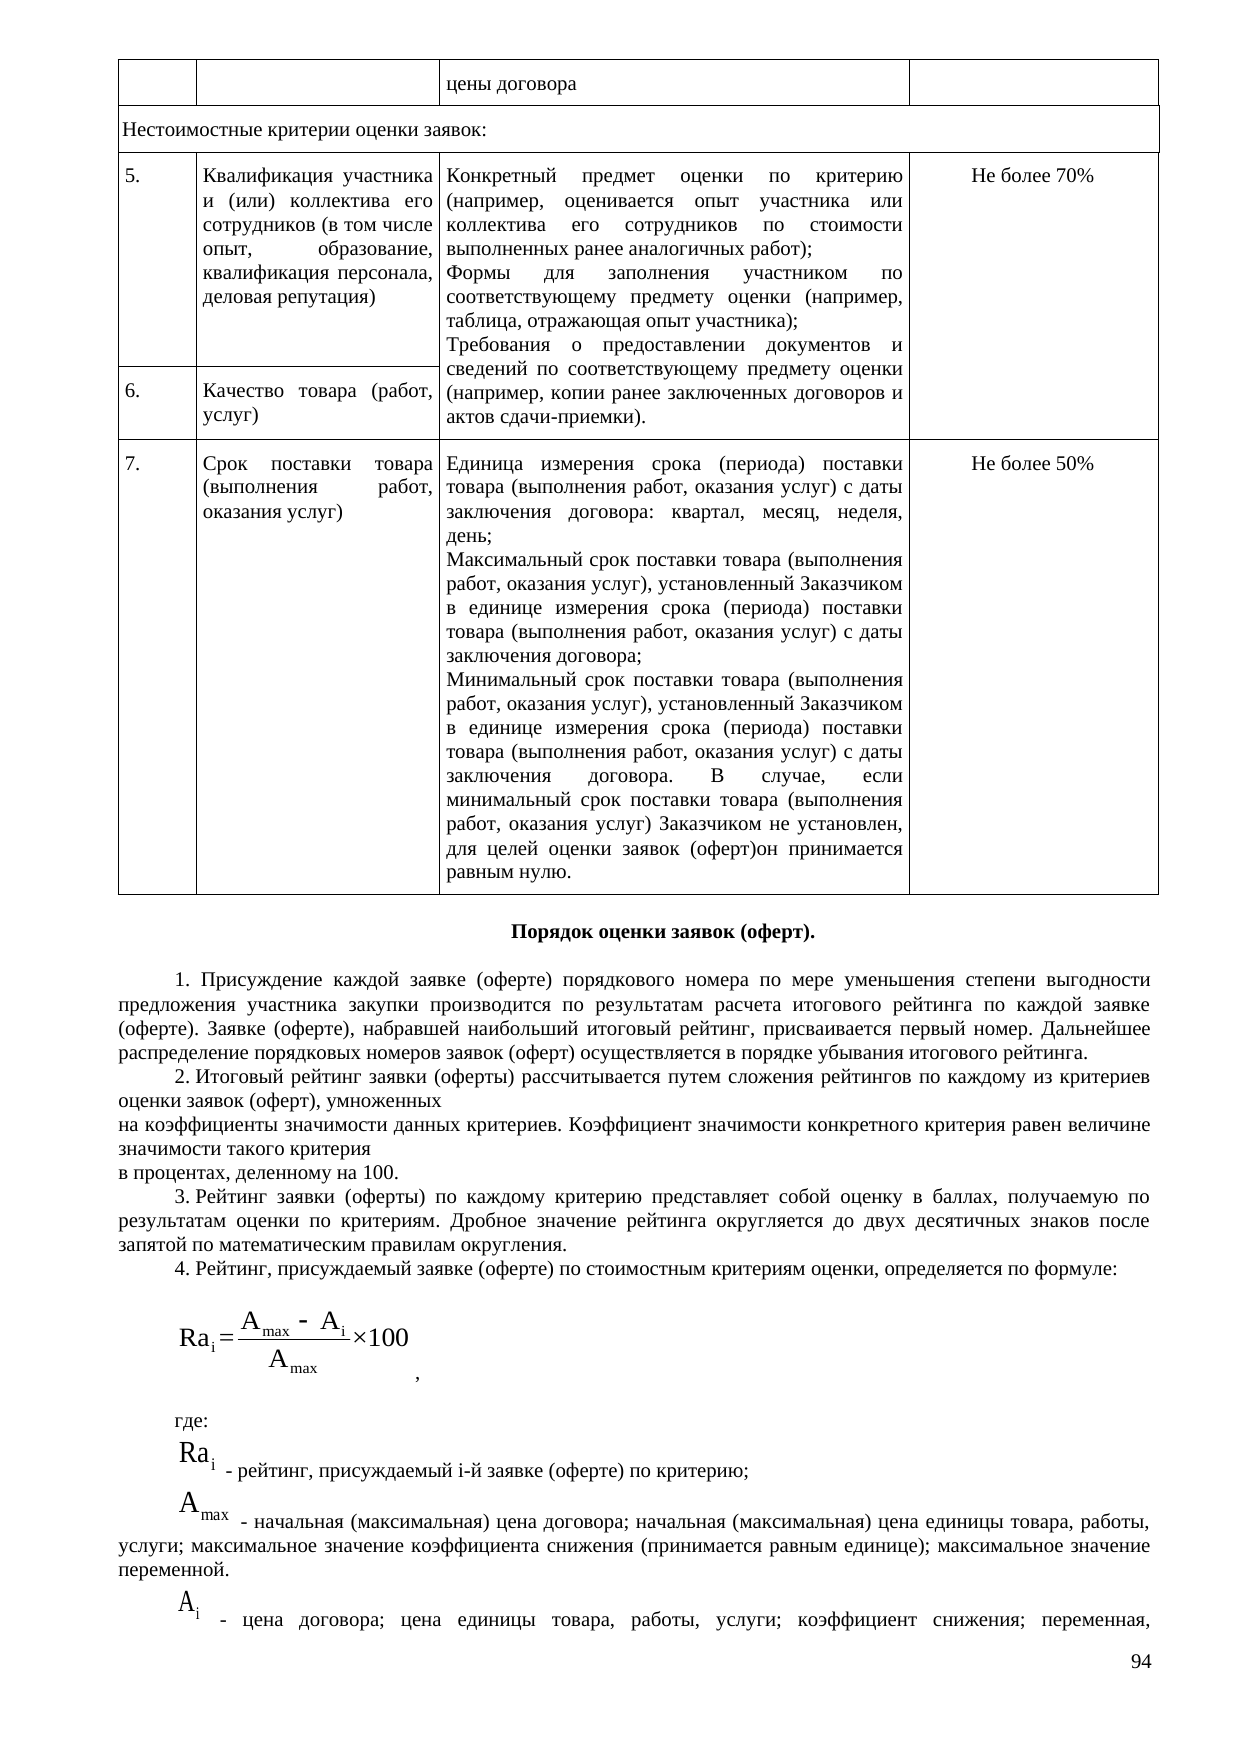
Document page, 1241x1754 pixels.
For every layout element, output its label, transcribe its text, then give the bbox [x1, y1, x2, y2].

table_cell 7. [119, 440, 196, 894]
text где: [118, 1408, 1152, 1432]
table_cell Не более 50% [910, 440, 1158, 894]
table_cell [440, 60, 909, 105]
text 2. Итоговый рейтинг заявки (оферты) рассчитывается путем сложения рейтингов по каждому из критериев оценки заявок (оферт), умноженных на коэффициенты значимости данных критериев. Коэффициент значимости конкретного критерия равен величине значимости такого критерия в процентах, деленному на 100. [118, 1064, 1152, 1184]
text - рейтинг, присуждаемый i-й заявке (оферте) по критерию; [118, 1432, 1152, 1482]
text , [118, 1304, 1152, 1384]
table_cell Не более 70% [910, 153, 1158, 439]
table_cell 4. [119, 60, 196, 105]
table_cell Единица измерения срока (периода) поставки товара (выполнения работ, оказания услуг) с даты заключения договора: квартал, месяц, неделя, день; Максимальный срок поставки товара (выполнения работ, оказания услуг), установленный Заказчиком в единице измерения срока (периода) поставки товара (выполнения работ, оказания услуг) с даты заключения договора; Минимальный срок поставки товара (выполнения работ, оказания услуг), установленный Заказчиком в единице измерения срока (периода) поставки товара (выполнения работ, оказания услуг) с даты заключения договора. В случае, если минимальный срок поставки товара (выполнения работ, оказания услуг) Заказчиком не установлен, для целей оценки заявок (оферт)он принимается равным нулю. [440, 440, 909, 894]
text 4. Рейтинг, присуждаемый заявке (оферте) по стоимостным критериям оценки, определяется по формуле: [118, 1256, 1152, 1280]
text Порядок оценки заявок (оферт). [118, 919, 1152, 943]
table_cell Срок поставки товара (выполнения работ, оказания услуг) [197, 440, 439, 894]
table_cell Качество товара (работ, услуг) [197, 367, 439, 439]
text - начальная (максимальная) цена договора; начальная (максимальная) цена единицы товара, работы, услуги; максимальное значение коэффициента снижения (принимается равным единице); максимальное значение переменной. [118, 1482, 1152, 1581]
text 3. Рейтинг заявки (оферты) по каждому критерию представляет собой оценку в баллах, получаемую по результатам оценки по критериям. Дробное значение рейтинга округляется до двух десятичных знаков после запятой по математическим правилам округления. [118, 1184, 1152, 1256]
table_cell Квалификация участника и (или) коллектива его сотрудников (в том числе опыт, образование, квалификация персонала, деловая репутация) [197, 153, 439, 366]
table_cell 5. [119, 153, 196, 366]
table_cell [197, 60, 439, 105]
table_cell Нестоимостные критерии оценки заявок: [119, 106, 1159, 152]
table_cell 6. [119, 367, 196, 439]
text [118, 1581, 1152, 1631]
text 1. Присуждение каждой заявке (оферте) порядкового номера по мере уменьшения степени выгодности предложения участника закупки производится по результатам расчета итогового рейтинга по каждой заявке (оферте). Заявке (оферте), набравшей наибольший итоговый рейтинг, присваивается первый номер. Дальнейшее распределение порядковых номеров заявок (оферт) осуществляется в порядке убывания итогового рейтинга. [118, 967, 1152, 1064]
table_cell Конкретный предмет оценки по критерию (например, оценивается опыт участника или коллектива его сотрудников по стоимости выполненных ранее аналогичных работ); Формы для заполнения участником по соответствующему предмету оценки (например, таблица, отражающая опыт участника); Требования о предоставлении документов и сведений по соответствующему предмету оценки (например, копии ранее заключенных договоров и актов сдачи-приемки). [440, 153, 909, 439]
